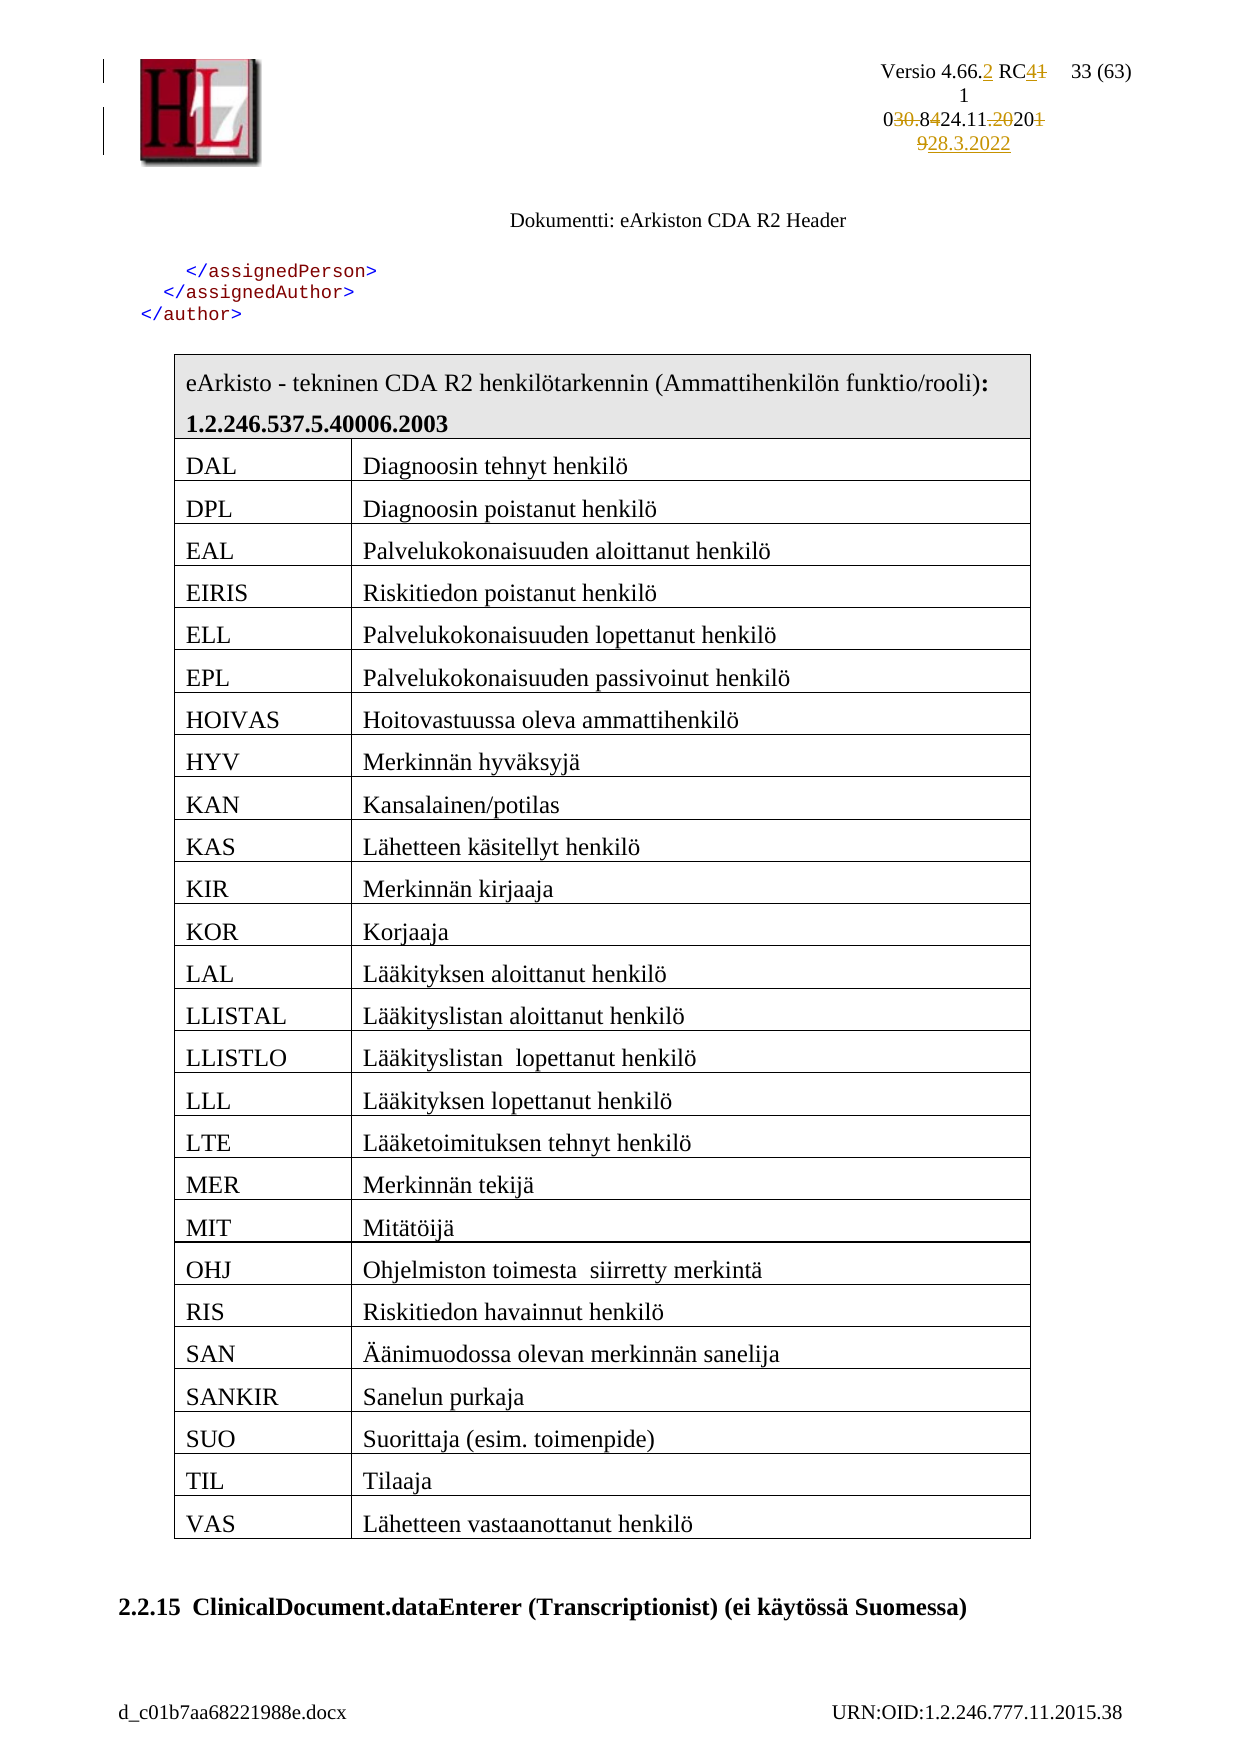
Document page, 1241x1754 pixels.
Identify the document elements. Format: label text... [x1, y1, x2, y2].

table_cell Lääketoimituksen tehnyt henkilö [352, 1116, 1030, 1157]
table_cell Riskitiedon poistanut henkilö [352, 566, 1030, 607]
table_cell SAN [175, 1327, 351, 1368]
table_cell ELL [175, 608, 351, 649]
table_cell SANKIR [175, 1369, 351, 1411]
table_cell VAS [175, 1496, 351, 1537]
table_cell Lääkityksen lopettanut henkilö [352, 1073, 1030, 1114]
table_cell LLISTAL [175, 989, 351, 1030]
picture [140, 59, 263, 167]
table_cell Palvelukokonaisuuden aloittanut henkilö [352, 524, 1030, 565]
table_cell DAL [175, 439, 351, 480]
table_cell Suorittaja (esim. toimenpide) [352, 1412, 1030, 1453]
table_cell Palvelukokonaisuuden lopettanut henkilö [352, 608, 1030, 649]
table_cell Sanelun purkaja [352, 1369, 1030, 1411]
table_cell Diagnoosin tehnyt henkilö [352, 439, 1030, 480]
table_cell SUO [175, 1412, 351, 1453]
table_cell DPL [175, 481, 351, 522]
text </assignedPerson> [118, 262, 1152, 283]
table_cell KIR [175, 862, 351, 903]
table_cell LLISTLO [175, 1031, 351, 1072]
table_cell MER [175, 1158, 351, 1199]
table_cell Lähetteen vastaanottanut henkilö [352, 1496, 1030, 1537]
text </author> [118, 304, 1152, 326]
table_cell Lääkityslistan lopettanut henkilö [352, 1031, 1030, 1072]
table_cell Diagnoosin poistanut henkilö [352, 481, 1030, 522]
table_cell Palvelukokonaisuuden passivoinut henkilö [352, 650, 1030, 692]
table_cell RIS [175, 1285, 351, 1326]
table_cell Lääkityksen aloittanut henkilö [352, 946, 1030, 988]
table_cell Hoitovastuussa oleva ammattihenkilö [352, 693, 1030, 734]
table_cell EPL [175, 650, 351, 692]
table_cell EIRIS [175, 566, 351, 607]
table_cell EAL [175, 524, 351, 565]
table_cell KAN [175, 777, 351, 818]
table_cell LAL [175, 946, 351, 988]
table_cell TIL [175, 1454, 351, 1495]
table_cell Merkinnän hyväksyjä [352, 735, 1030, 776]
table_cell KOR [175, 904, 351, 945]
subtitle ClinicalDocument.dataEnterer (Transcriptionist) (ei käytössä Suomessa) [118, 1592, 1152, 1621]
table_cell Tilaaja [352, 1454, 1030, 1495]
table_cell Lähetteen käsitellyt henkilö [352, 820, 1030, 861]
table_cell Korjaaja [352, 904, 1030, 945]
table_cell Kansalainen/potilas [352, 777, 1030, 818]
table_cell Riskitiedon havainnut henkilö [352, 1285, 1030, 1326]
table_cell Äänimuodossa olevan merkinnän sanelija [352, 1327, 1030, 1368]
table_cell Lääkityslistan aloittanut henkilö [352, 989, 1030, 1030]
table_cell HYV [175, 735, 351, 776]
table_cell Mitätöijä [352, 1200, 1030, 1241]
table_cell Ohjelmiston toimesta siirretty merkintä [352, 1243, 1030, 1284]
table_cell MIT [175, 1200, 351, 1241]
table_cell LTE [175, 1116, 351, 1157]
table_header eArkisto - tekninen CDA R2 henkilötarkennin (Ammattihenkilön funktio/rooli): 1.2.246.537.5.40006.2003 [175, 355, 1030, 438]
table_cell Merkinnän tekijä [352, 1158, 1030, 1199]
table_cell LLL [175, 1073, 351, 1114]
table_cell OHJ [175, 1243, 351, 1284]
table_cell KAS [175, 820, 351, 861]
text </assignedAuthor> [118, 283, 1152, 304]
table_cell HOIVAS [175, 693, 351, 734]
table_cell Merkinnän kirjaaja [352, 862, 1030, 903]
